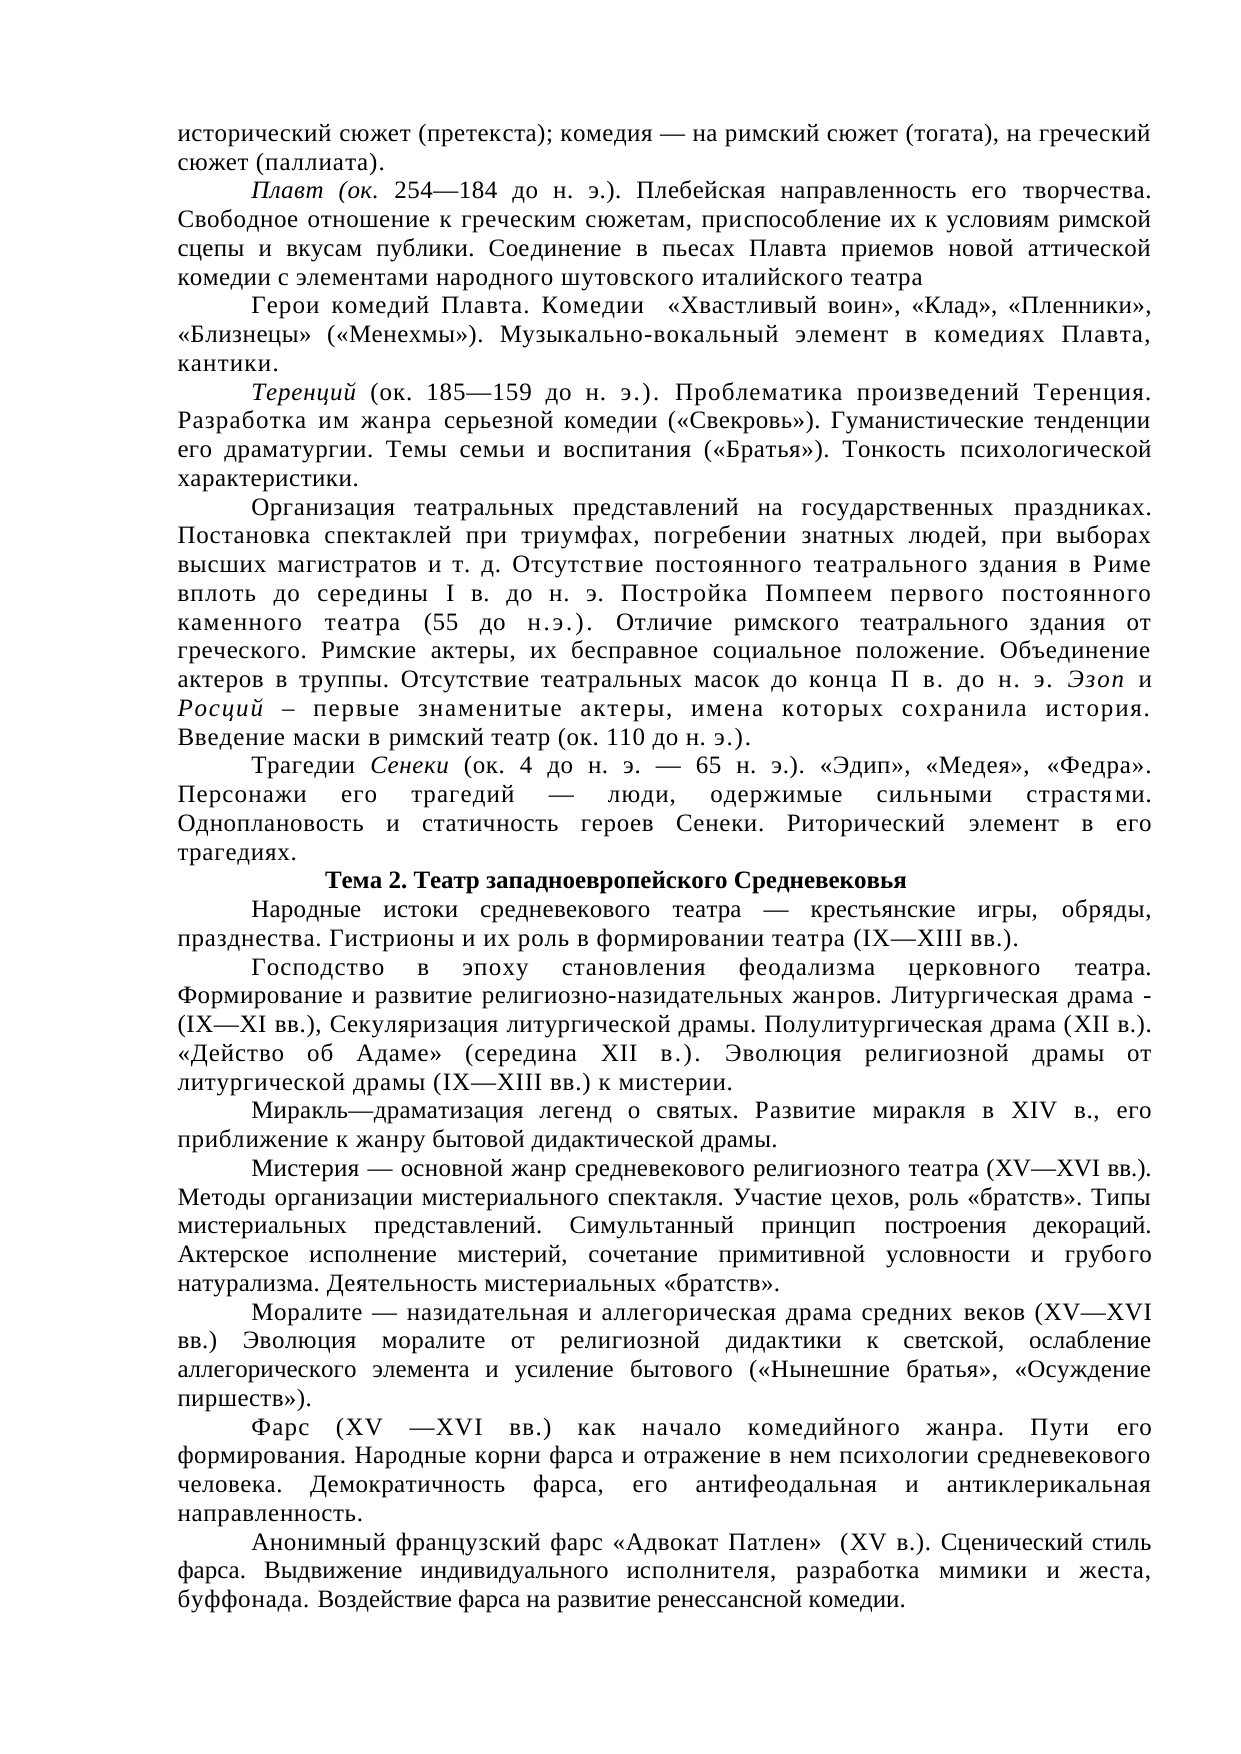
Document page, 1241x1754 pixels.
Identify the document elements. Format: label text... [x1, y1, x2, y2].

text Теренций (ок. 185—159 до н. э.). Проблематика произведений Теренция. Разработка им жанра серьезной комедии («Свекровь»). Гуманистические тенденции его драматургии. Темы семьи и воспитания («Братья»). Тонкость психологической характеристики. [177, 377, 1152, 492]
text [177, 118, 1152, 176]
text Народные истоки средневекового театра — крестьянские игры, обряды, празднества. Гистрионы и их роль в формировании театра (IX—XIII вв.). [177, 894, 1152, 952]
text Герои комедий Плавта. Комедии «Хвастливый воин», «Клад», «Пленники», «Близнецы» («Менехмы»). Музыкально-вокальный элемент в комедиях Плавта, кантики. [177, 291, 1152, 377]
text Организация театральных представлений на государственных праздниках. Постановка спектаклей при триумфах, погребении знатных людей, при выборах высших магистратов и т. д. Отсутствие постоянного театрального здания в Риме вплоть до середины I в. до н. э. Постройка Помпеем первого постоянного каменного театра (55 до н.э.). Отличие римского театрального здания от греческого. Римские актеры, их бесправное социальное положение. Объединение актеров в труппы. Отсутствие театральных масок до конца П в. до н. э. Эзоп и Росций – первые знаменитые актеры, имена которых сохранила история. Введение маски в римский театр (ок. 110 до н. э.). [177, 492, 1152, 751]
text Анонимный французский фарс «Адвокат Патлен» (XV в.). Сценический стиль фарса. Выдвижение индивидуального исполнителя, разработка мимики и жеста, буффонада. Воздействие фарса на развитие ренессансной комедии. [177, 1527, 1152, 1613]
text Миракль—драматизация легенд о святых. Развитие миракля в XIV в., его приближение к жанру бытовой дидактической драмы. [177, 1096, 1152, 1153]
text Плавт (ок. 254—184 до н. э.). Плебейская направленность его творчества. Свободное отношение к греческим сюжетам, приспособление их к условиям римской сцепы и вкусам публики. Соединение в пьесах Плавта приемов новой аттической комедии с элементами народного шутовского италийского театра [177, 176, 1152, 291]
text Моралите — назидательная и аллегорическая драма средних веков (XV—XVI вв.) Эволюция моралите от религиозной дидактики к светской, ослабление аллегорического элемента и усиление бытового («Нынешние братья», «Осуждение пиршеств»). [177, 1297, 1152, 1412]
text Трагедии Сенеки (ок. 4 до н. э. — 65 н. э.). «Эдип», «Медея», «Федра». Персонажи его трагедий — люди, одержимые сильными страстями. Одноплановость и статичность героев Сенеки. Риторический элемент в его трагедиях. [177, 751, 1152, 866]
text Тема 2. Театр западноевропейского Средневековья [177, 866, 1152, 894]
text Фарс (XV —XVI вв.) как начало комедийного жанра. Пути его формирования. Народные корни фарса и отражение в нем психологии средневекового человека. Демократичность фарса, его антифеодальная и антиклерикальная направленность. [177, 1412, 1152, 1527]
text Мистерия — основной жанр средневекового религиозного театра (XV—XVI вв.). Методы организации мистериального спектакля. Участие цехов, роль «братств». Типы мистериальных представлений. Симультанный принцип построения декораций. Актерское исполнение мистерий, сочетание примитивной условности и грубого натурализма. Деятельность мистериальных «братств». [177, 1153, 1152, 1297]
text Господство в эпоху становления феодализма церковного театра. Формирование и развитие религиозно-назидательных жанров. Литургическая драма - (IX—XI вв.), Секуляризация литургической драмы. Полулитургическая драма (XII в.). «Действо об Адаме» (середина XII в.). Эволюция религиозной драмы от литургической драмы (IX—XIII вв.) к мистерии. [177, 952, 1152, 1096]
